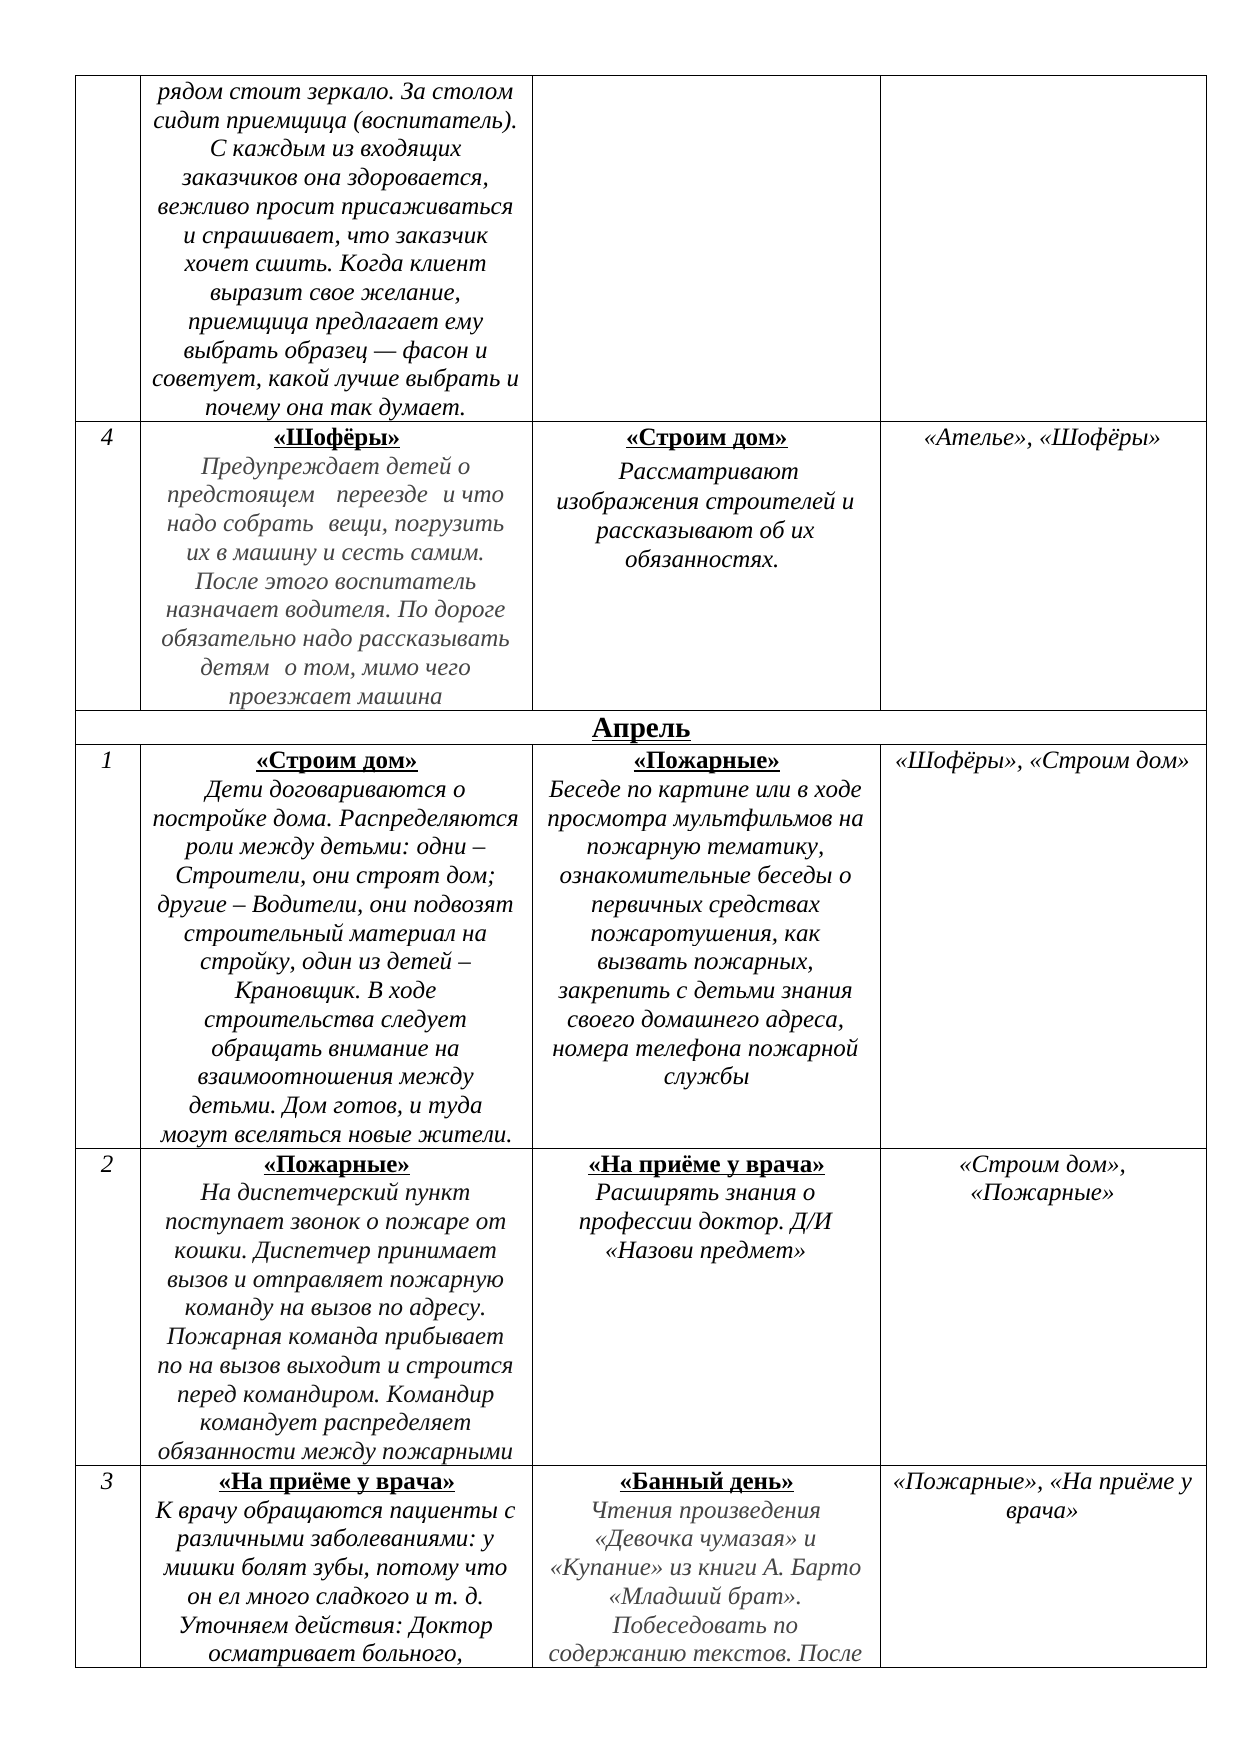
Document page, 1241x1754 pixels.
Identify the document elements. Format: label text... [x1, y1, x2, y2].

table_cell «Строим дом» Дети договариваются о постройке дома. Распределяются роли между детьми: одни – Строители, они строят дом; другие – Водители, они подвозят строительный материал на стройку, один из детей – Крановщик. В ходе строительства следует обращать внимание на взаимоотношения между детьми. Дом готов, и туда могут вселяться новые жители. [141, 745, 532, 1148]
table_cell «Строим дом», «Пожарные» [881, 1149, 1206, 1465]
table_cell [533, 76, 880, 421]
table_cell «Пожарные» На диспетчерский пункт поступает звонок о пожаре от кошки. Диспетчер принимает вызов и отправляет пожарную команду на вызов по адресу. Пожарная команда прибывает по на вызов выходит и строится перед командиром. Командир командует распределяет обязанности между пожарными [141, 1149, 532, 1465]
table_cell Апрель [76, 711, 1206, 744]
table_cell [881, 76, 1206, 421]
table_cell «Шофёры», «Строим дом» [881, 745, 1206, 1148]
table_cell 2 [76, 1149, 140, 1465]
table_cell «Шофёры» Предупреждает детей о предстоящем переезде и что надо собрать вещи, погрузить их в машину и сесть самим. После этого воспитатель назначает водителя. По дороге обязательно надо рассказывать детям о том, мимо чего проезжает машина [141, 422, 532, 709]
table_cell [533, 1466, 880, 1667]
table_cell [141, 1466, 532, 1667]
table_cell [881, 1466, 1206, 1667]
table_cell «Ателье», «Шофёры» [881, 422, 1206, 709]
table_cell «Строим дом» Рассматривают изображения строителей и рассказывают об их обязанностях. [533, 422, 880, 709]
table_cell «Пожарные» Беседе по картине или в ходе просмотра мультфильмов на пожарную тематику, ознакомительные беседы о первичных средствах пожаротушения, как вызвать пожарных, закрепить с детьми знания своего домашнего адреса, номера телефона пожарной службы [533, 745, 880, 1148]
table_cell 3 [76, 76, 140, 421]
table_cell 4 [76, 422, 140, 709]
table_cell 3 [76, 1466, 140, 1667]
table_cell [141, 76, 532, 421]
table_cell «На приёме у врача» Расширять знания о профессии доктор. Д/И «Назови предмет» [533, 1149, 880, 1465]
table_cell 1 [76, 745, 140, 1148]
